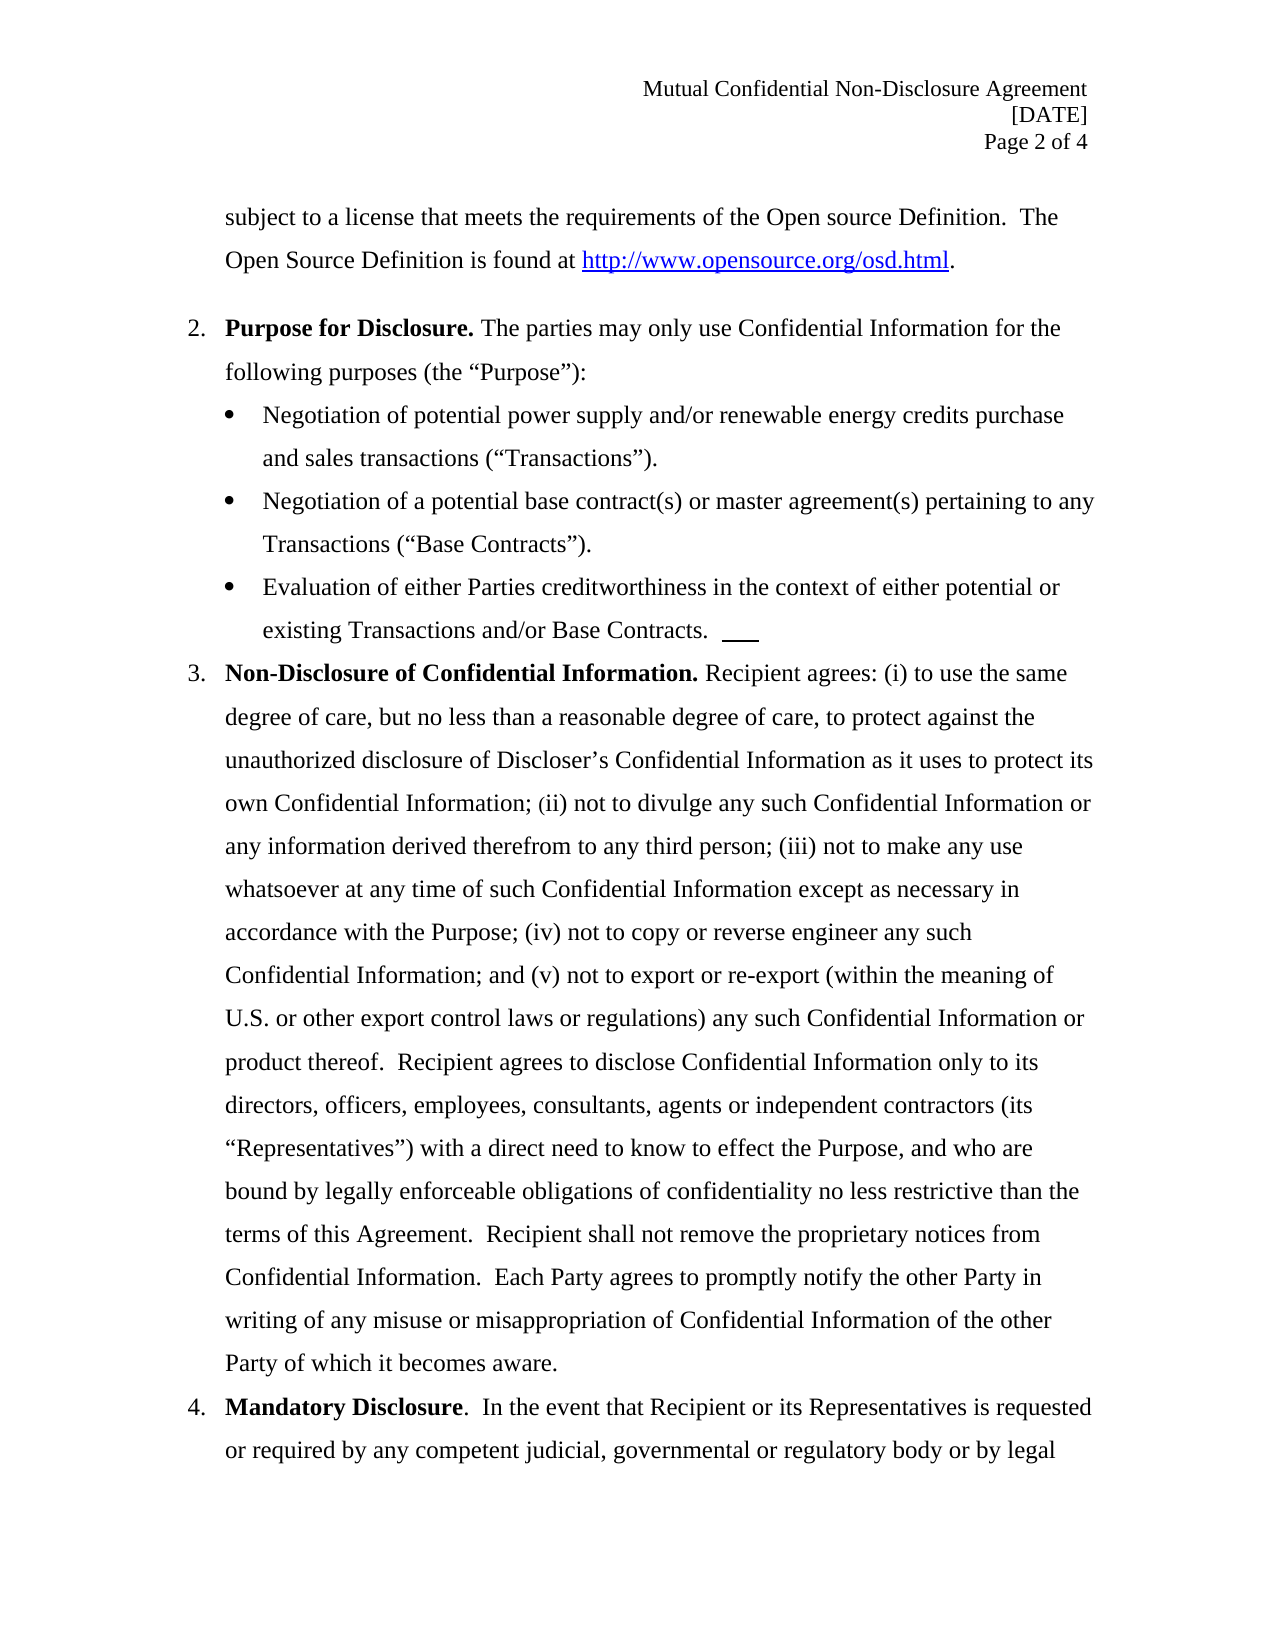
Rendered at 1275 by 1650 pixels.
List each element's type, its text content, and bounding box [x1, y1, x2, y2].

list Negotiation of a potential base contract(s) or master agreement(s) pertaining to any Transactions (“Base Contracts”). [225, 486, 1096, 558]
list Non-Disclosure of Confidential Information. Recipient agrees: (i) to use the same degree of care, but no less than a reasonable degree of care, to protect against the unauthorized disclosure of Discloser’s Confidential Information as it uses to protect its own Confidential Information; (ii) not to divulge any such Confidential Information or any information derived therefrom to any third person; (iii) not to make any use whatsoever at any time of such Confidential Information except as necessary in accordance with the Purpose; (iv) not to copy or reverse engineer any such Confidential Information; and (v) not to export or re-export (within the meaning of U.S. or other export control laws or regulations) any such Confidential Information or product thereof. Recipient agrees to disclose Confidential Information only to its directors, officers, employees, consultants, agents or independent contractors (its “Representatives”) with a direct need to know to effect the Purpose, and who are bound by legally enforceable obligations of confidentiality no less restrictive than the terms of this Agreement. Recipient shall not remove the proprietary notices from Confidential Information. Each Party agrees to promptly notify the other Party in writing of any misuse or misappropriation of Confidential Information of the other Party of which it becomes aware. [187, 658, 1096, 1377]
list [187, 1392, 1096, 1463]
list Purpose for Disclosure. The parties may only use Confidential Information for the following purposes (the “Purpose”): [187, 313, 1096, 385]
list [187, 202, 1096, 274]
list Negotiation of potential power supply and/or renewable energy credits purchase and sales transactions (“Transactions”). [225, 400, 1096, 472]
list Evaluation of either Parties creditworthiness in the context of either potential or existing Transactions and/or Base Contracts. [225, 572, 1096, 644]
